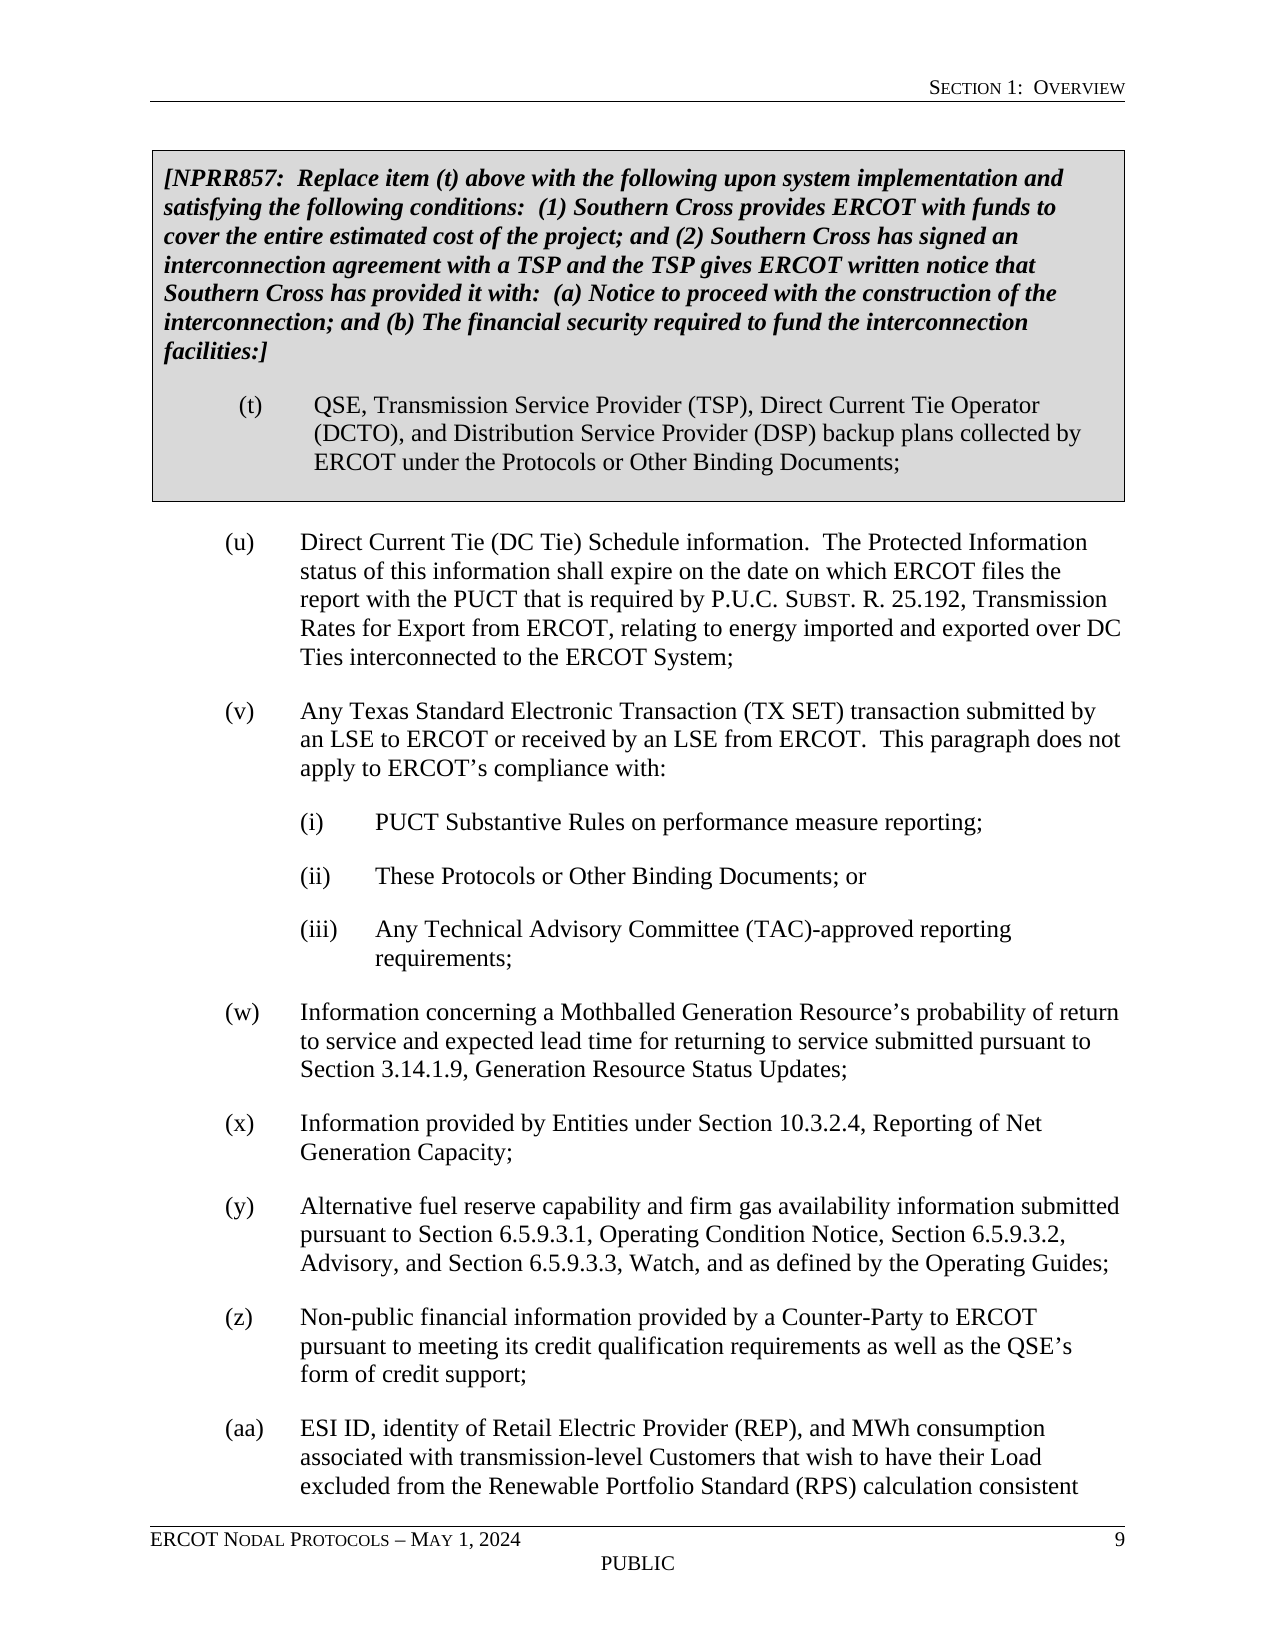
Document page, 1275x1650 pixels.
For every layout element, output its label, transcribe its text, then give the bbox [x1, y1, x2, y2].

list (w) Information concerning a Mothballed Generation Resource’s probability of return to service and expected lead time for returning to service submitted pursuant to Section 3.14.1.9, Generation Resource Status Updates; [225, 997, 1125, 1083]
list (v) Any Texas Standard Electronic Transaction (TX SET) transaction submitted by an LSE to ERCOT or received by an LSE from ERCOT. This paragraph does not apply to ERCOT’s compliance with: [225, 696, 1125, 782]
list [225, 1413, 1125, 1499]
list (y) Alternative fuel reserve capability and firm gas availability information submitted pursuant to Section 6.5.9.3.1, Operating Condition Notice, Section 6.5.9.3.2, Advisory, and Section 6.5.9.3.3, Watch, and as defined by the Operating Guides; [225, 1191, 1125, 1277]
list (ii) These Protocols or Other Binding Documents; or [300, 861, 1125, 889]
list (z) Non-public financial information provided by a Counter-Party to ERCOT pursuant to meeting its credit qualification requirements as well as the QSE’s form of credit support; [225, 1302, 1125, 1388]
table_header [NPRR857: Replace item (t) above with the following upon system implementation and satisfying the following conditions: (1) Southern Cross provides ERCOT with funds to cover the entire estimated cost of the project; and (2) Southern Cross has signed an interconnection agreement with a TSP and the TSP gives ERCOT written notice that Southern Cross has provided it with: (a) Notice to proceed with the construction of the interconnection; and (b) The financial security required to fund the interconnection facilities:] (t) QSE, Transmission Service Provider (TSP), Direct Current Tie Operator (DCTO), and Distribution Service Provider (DSP) backup plans collected by ERCOT under the Protocols or Other Binding Documents; [153, 151, 1124, 501]
list (i) PUCT Substantive Rules on performance measure reporting; [300, 807, 1125, 836]
list (iii) Any Technical Advisory Committee (TAC)-approved reporting requirements; [300, 914, 1125, 972]
list (x) Information provided by Entities under Section 10.3.2.4, Reporting of Net Generation Capacity; [225, 1108, 1125, 1166]
list (u) Direct Current Tie (DC Tie) Schedule information. The Protected Information status of this information shall expire on the date on which ERCOT files the report with the PUCT that is required by P.U.C. Subst. R. 25.192, Transmission Rates for Export from ERCOT, relating to energy imported and exported over DC Ties interconnected to the ERCOT System; [225, 527, 1125, 671]
